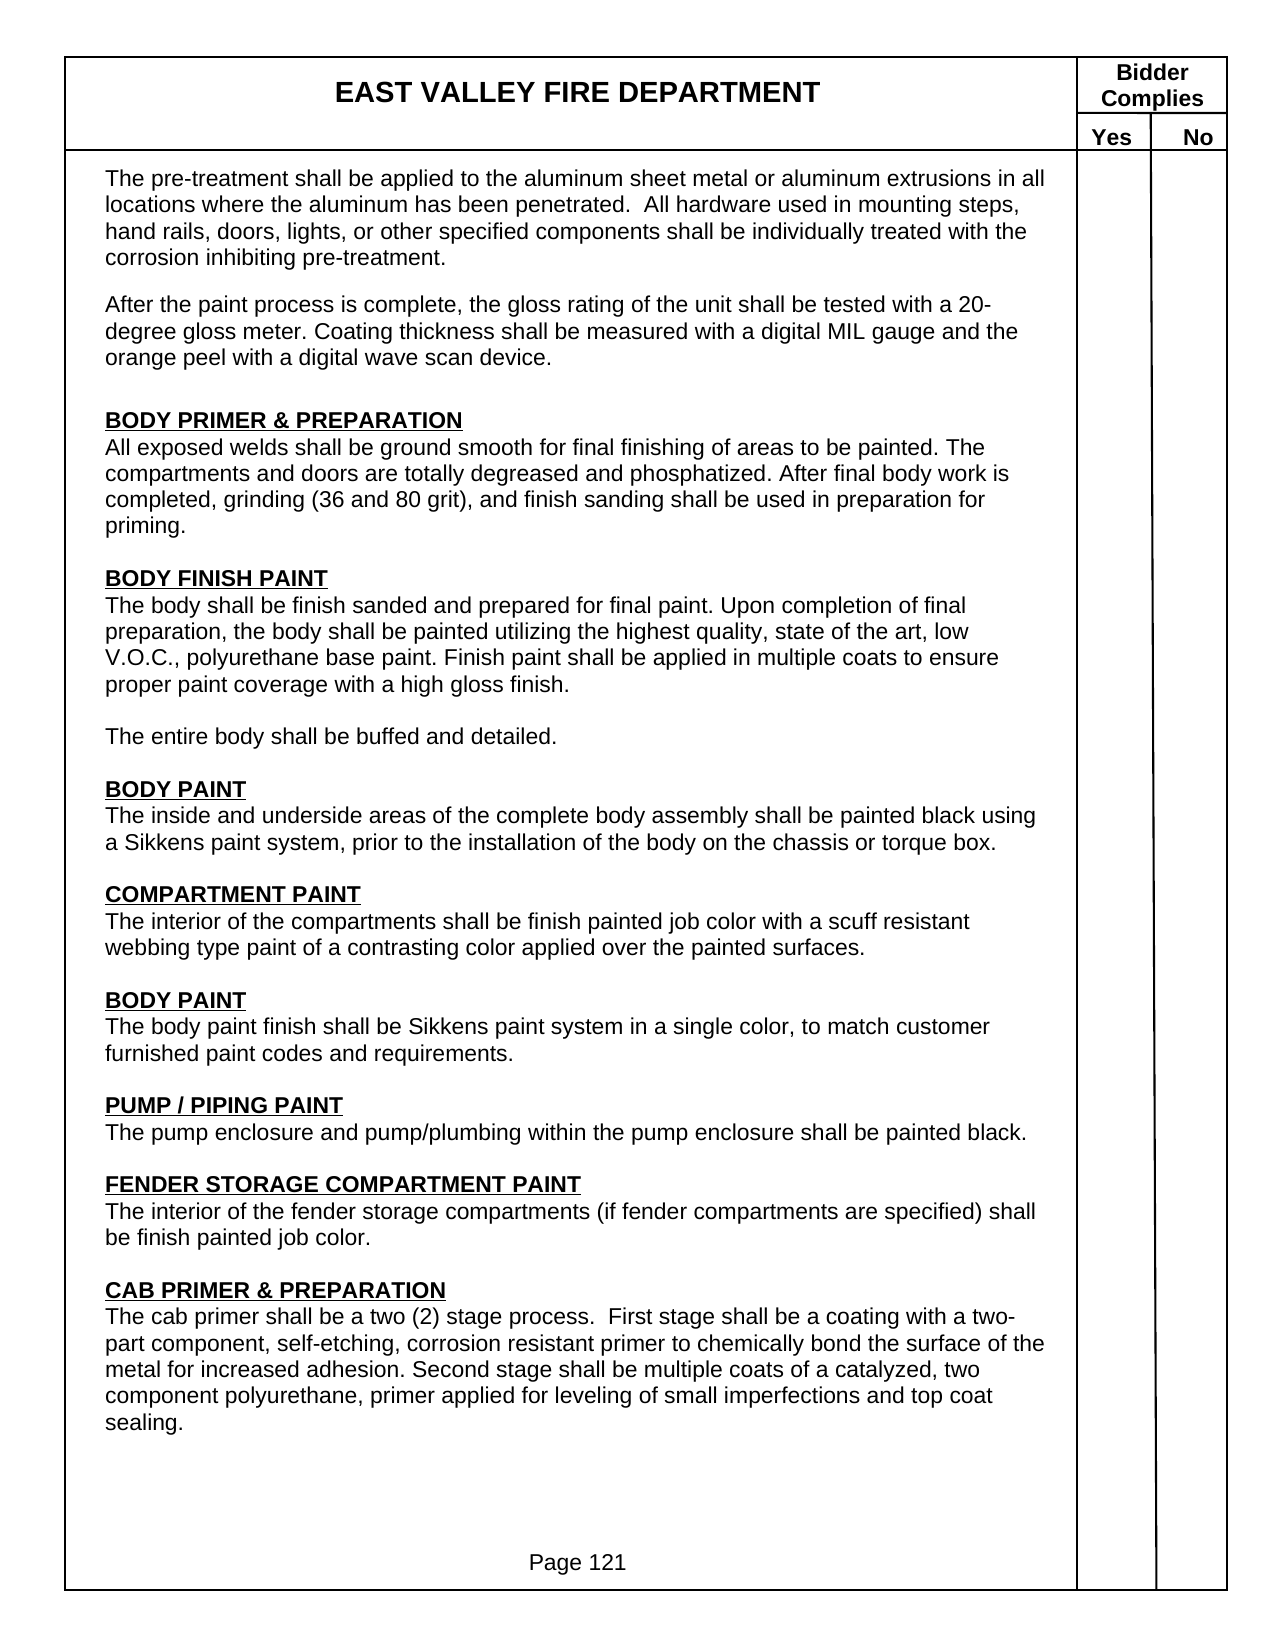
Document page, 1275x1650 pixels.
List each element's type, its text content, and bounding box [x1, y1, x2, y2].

text The entire body shall be buffed and detailed. [105, 723, 1050, 750]
subtitle COMPARTMENT PAINT [105, 881, 1050, 908]
text After the paint process is complete, the gloss rating of the unit shall be tested with a 20-degree gloss meter. Coating thickness shall be measured with a digital MIL gauge and the orange peel with a digital wave scan device. [105, 291, 1050, 370]
text All exposed welds shall be ground smooth for final finishing of areas to be painted. The compartments and doors are totally degreased and phosphatized. After final body work is completed, grinding (36 and 80 grit), and finish sanding shall be used in preparation for priming. [105, 433, 1050, 539]
text The pre-treatment shall be applied to the aluminum sheet metal or aluminum extrusions in all locations where the aluminum has been penetrated. All hardware used in mounting steps, hand rails, doors, lights, or other specified components shall be individually treated with the corrosion inhibiting pre-treatment. [105, 165, 1050, 270]
text The inside and underside areas of the complete body assembly shall be painted black using a Sikkens paint system, prior to the installation of the body on the chassis or torque box. [105, 802, 1050, 855]
subtitle PUMP / PIPING PAINT [105, 1092, 1050, 1119]
subtitle BODY FINISH PAINT [105, 565, 1050, 592]
text The body shall be finish sanded and prepared for final paint. Upon completion of final preparation, the body shall be painted utilizing the highest quality, state of the art, low V.O.C., polyurethane base paint. Finish paint shall be applied in multiple coats to ensure proper paint coverage with a high gloss finish. [105, 592, 1050, 697]
text The interior of the compartments shall be finish painted job color with a scuff resistant webbing type paint of a contrasting color applied over the painted surfaces. [105, 908, 1050, 961]
text The body paint finish shall be Sikkens paint system in a single color, to match customer furnished paint codes and requirements. [105, 1013, 1050, 1066]
subtitle BODY PAINT [105, 987, 1050, 1013]
subtitle FENDER STORAGE COMPARTMENT PAINT [105, 1171, 1050, 1198]
text The pump enclosure and pump/plumbing within the pump enclosure shall be painted black. [105, 1119, 1050, 1145]
text The cab primer shall be a two (2) stage process. First stage shall be a coating with a two-part component, self-etching, corrosion resistant primer to chemically bond the surface of the metal for increased adhesion. Second stage shall be multiple coats of a catalyzed, two component polyurethane, primer applied for leveling of small imperfections and top coat sealing. [105, 1303, 1050, 1435]
subtitle BODY PAINT [105, 776, 1050, 802]
text The interior of the fender storage compartments (if fender compartments are specified) shall be finish painted job color. [105, 1198, 1050, 1250]
subtitle CAB PRIMER & PREPARATION [105, 1277, 1050, 1303]
subtitle BODY PRIMER & PREPARATION [105, 407, 1050, 433]
